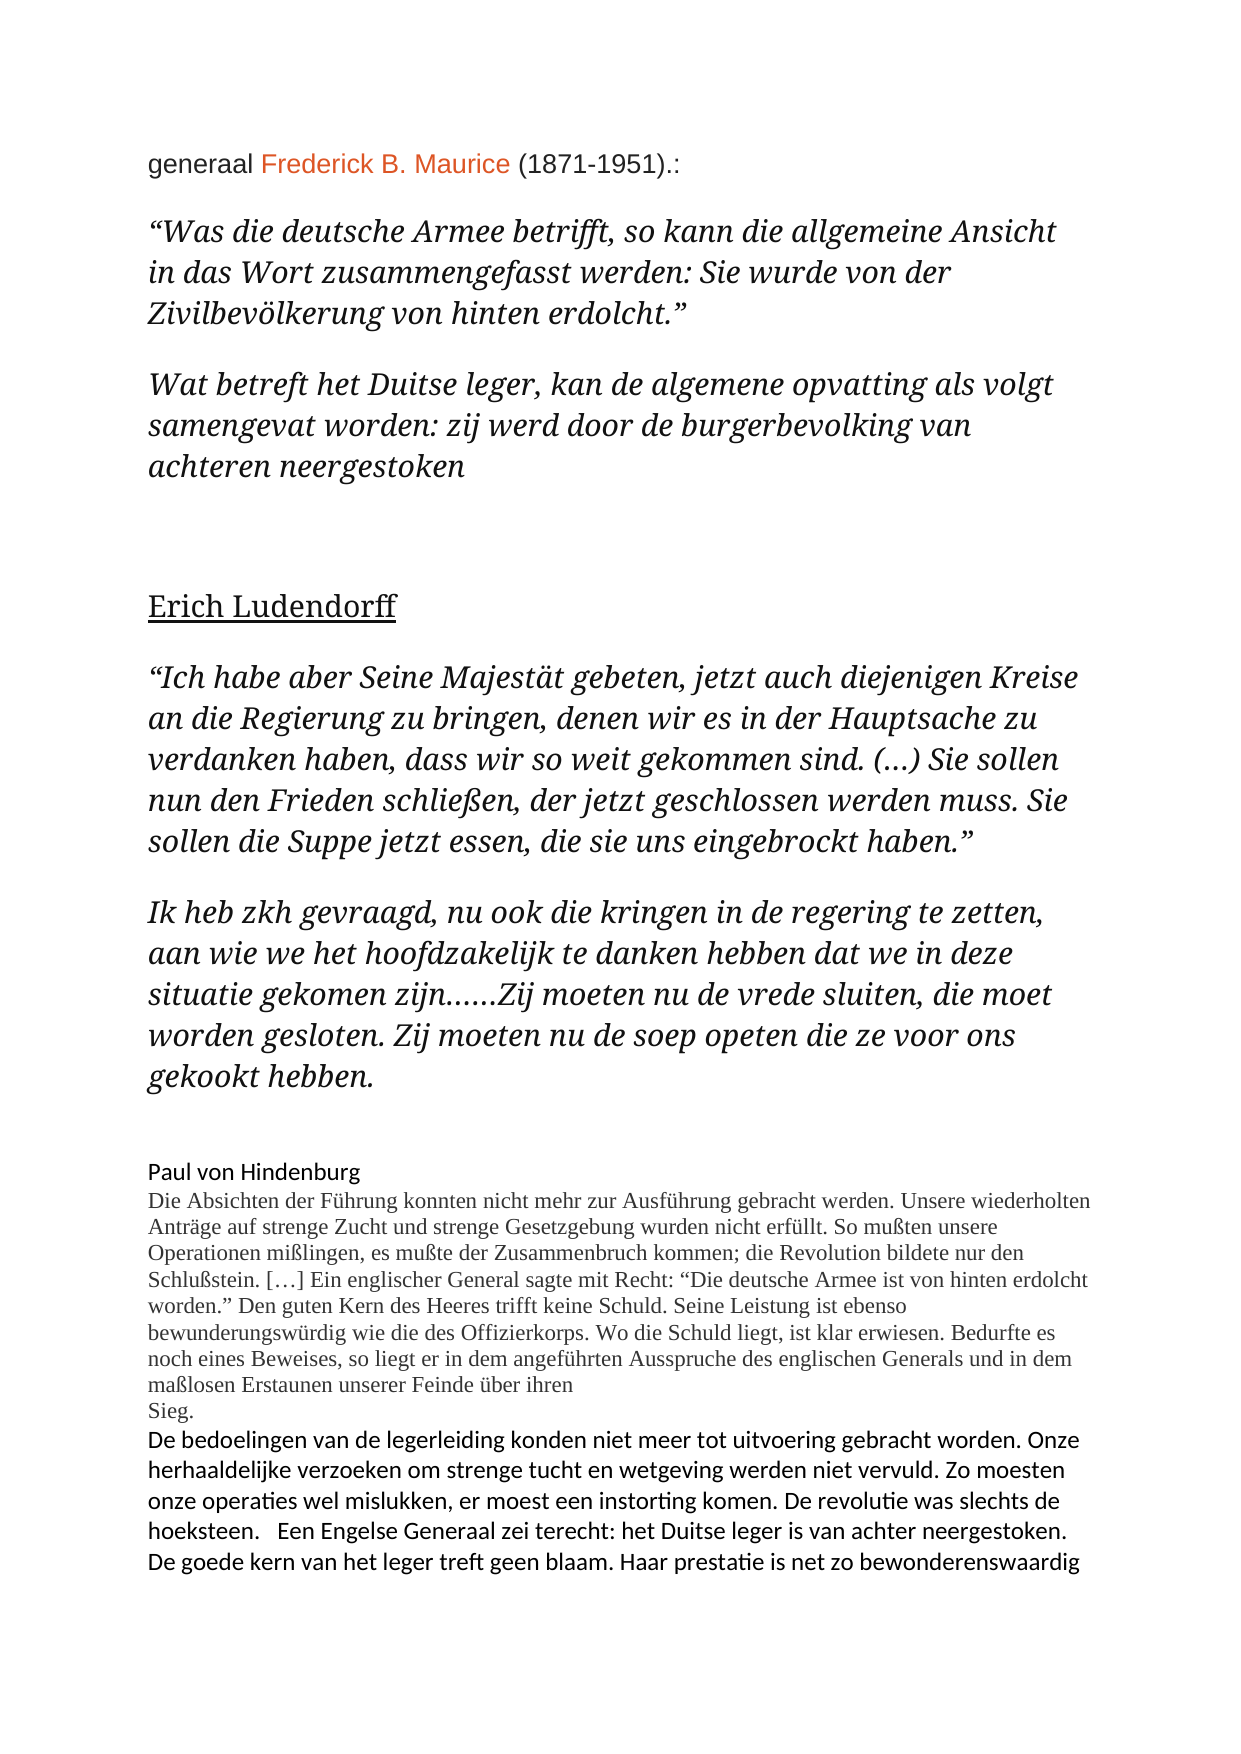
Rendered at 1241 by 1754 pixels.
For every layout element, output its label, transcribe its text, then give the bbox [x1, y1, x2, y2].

text Paul von Hindenburg [148, 1156, 1093, 1187]
text Die Absichten der Führung konnten nicht mehr zur Ausführung gebracht werden. Unsere wiederholten Anträge auf strenge Zucht und strenge Gesetzgebung wurden nicht erfüllt. So mußten unsere Operationen mißlingen, es mußte der Zusammenbruch kommen; die Revolution bildete nur den Schlußstein. […] Ein englischer General sagte mit Recht: “Die deutsche Armee ist von hinten erdolcht worden.” Den guten Kern des Heeres trifft keine Schuld. Seine Leistung ist ebenso bewunderungswürdig wie die des Offizierkorps. Wo die Schuld liegt, ist klar erwiesen. Bedurfte es noch eines Beweises, so liegt er in dem angeführten Ausspruche des englischen Generals und in dem maßlosen Erstaunen unserer Feinde über ihren Sieg. [148, 1187, 1093, 1424]
text Erich Ludendorff [148, 586, 1093, 627]
text generaal Frederick B. Maurice (1871-1951).: [148, 148, 1093, 179]
text Wat betreft het Duitse leger, kan de algemene opvatting als volgt samengevat worden: zij werd door de burgerbevolking van achteren neergestoken [148, 363, 1093, 486]
text “Was die deutsche Armee betrifft, so kann die allgemeine Ansicht in das Wort zusammengefasst werden: Sie wurde von der Zivilbevölkerung von hinten erdolcht.” [148, 210, 1093, 333]
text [148, 1424, 1093, 1577]
text Ik heb zkh gevraagd, nu ook die kringen in de regering te zetten, aan wie we het hoofdzakelijk te danken hebben dat we in deze situatie gekomen zijn……Zij moeten nu de vrede sluiten, die moet worden gesloten. Zij moeten nu de soep opeten die ze voor ons gekookt hebben. [148, 891, 1093, 1097]
text “Ich habe aber Seine Majestät gebeten, jetzt auch diejenigen Kreise an die Regierung zu bringen, denen wir es in der Hauptsache zu verdanken haben, dass wir so weit gekommen sind. (…) Sie sollen nun den Frieden schließen, der jetzt geschlossen werden muss. Sie sollen die Suppe jetzt essen, die sie uns eingebrockt haben.” [973, 656, 1093, 862]
